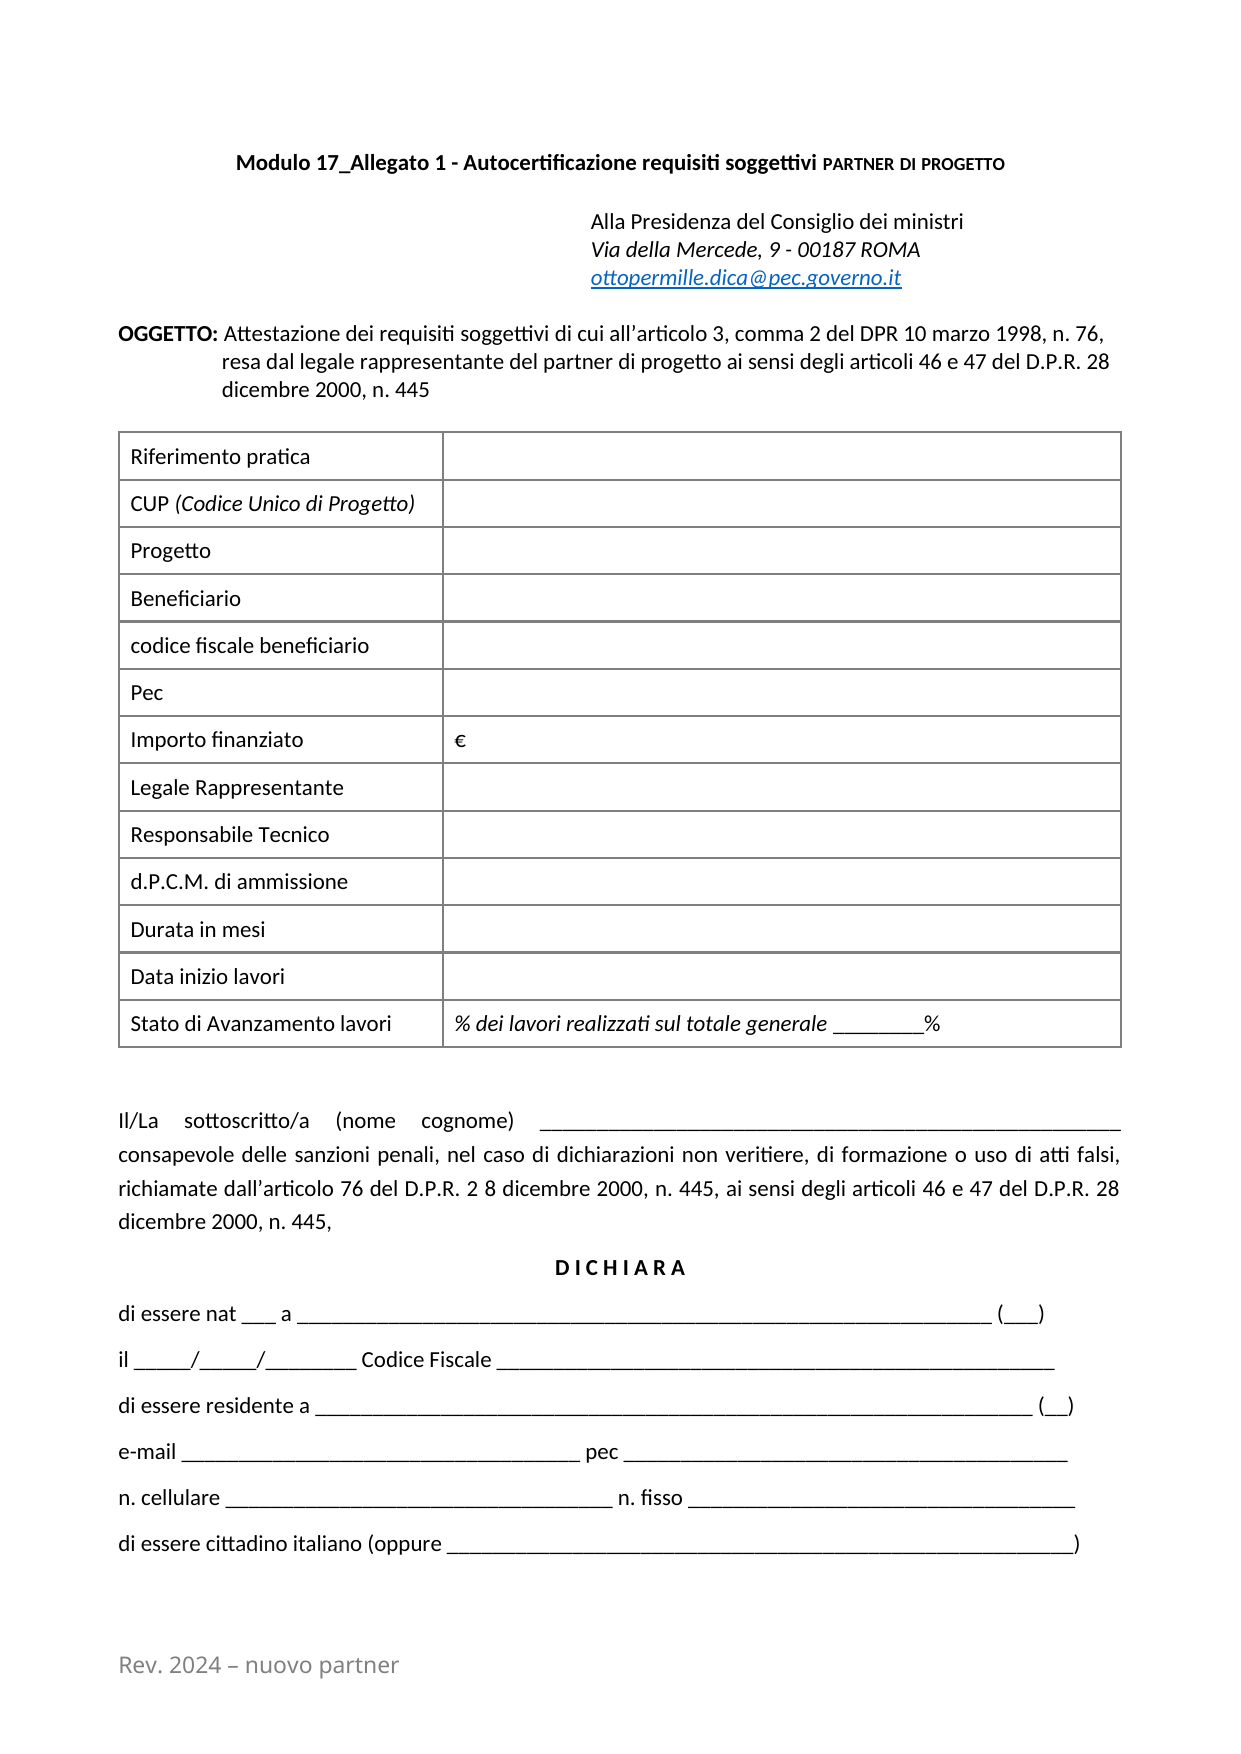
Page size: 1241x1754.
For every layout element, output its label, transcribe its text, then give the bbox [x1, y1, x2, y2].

table_cell Durata in mesi [120, 906, 442, 951]
table_cell d.P.C.M. di ammissione [120, 859, 442, 904]
table_cell € [444, 717, 1120, 762]
table_cell Data inizio lavori [120, 954, 442, 999]
table_cell % dei lavori realizzati sul totale generale ________% [444, 1001, 1120, 1046]
text di essere nat ___ a _____________________________________________________________ (___) [118, 1299, 1122, 1327]
table_cell CUP (Codice Unico di Progetto) [120, 481, 442, 526]
table_cell Responsabile Tecnico [120, 812, 442, 857]
text il _____/_____/________ Codice Fiscale _________________________________________________ [118, 1345, 1122, 1373]
table_cell [444, 954, 1120, 999]
table_cell [444, 528, 1120, 573]
table_cell Stato di Avanzamento lavori [120, 1001, 442, 1046]
table_cell codice fiscale beneficiario [120, 623, 442, 668]
table_header Riferimento pratica [120, 433, 442, 478]
table_cell Importo finanziato [120, 717, 442, 762]
text Il/La sottoscritto/a (nome cognome) ___________________________________________________ consapevole delle sanzioni penali, nel caso di dichiarazioni non veritiere, di formazione o uso di atti falsi, richiamate dall’articolo 76 del D.P.R. 2 8 dicembre 2000, n. 445, ai sensi degli articoli 46 e 47 del D.P.R. 28 dicembre 2000, n. 445, [118, 1107, 1122, 1235]
text di essere residente a _______________________________________________________________ (__) [118, 1391, 1122, 1419]
table_cell [444, 812, 1120, 857]
table_cell [444, 670, 1120, 715]
text n. cellulare __________________________________ n. fisso __________________________________ [118, 1483, 1122, 1511]
table_cell Pec [120, 670, 442, 715]
text Alla Presidenza del Consiglio dei ministri [591, 207, 1122, 235]
table_cell [444, 906, 1120, 951]
text Modulo 17_Allegato 1 - Autocertificazione requisiti soggettivi partner di progetto [118, 148, 1122, 176]
table_cell [444, 859, 1120, 904]
text ottopermille.dica@pec.governo.it [591, 263, 1122, 291]
table_cell Legale Rappresentante [120, 764, 442, 809]
text Via della Mercede, 9 - 00187 ROMA [591, 235, 1122, 263]
table_header [444, 433, 1120, 478]
table_cell [444, 764, 1120, 809]
text D I C H I A R A [118, 1253, 1122, 1281]
table_cell [444, 481, 1120, 526]
text Oggetto: Attestazione dei requisiti soggettivi di cui all’articolo 3, comma 2 del DPR 10 marzo 1998, n. 76, resa dal legale rappresentante del partner di progetto ai sensi degli articoli 46 e 47 del D.P.R. 28 dicembre 2000, n. 445 [118, 319, 1122, 403]
table_cell Progetto [120, 528, 442, 573]
table_cell [444, 575, 1120, 620]
text e-mail ___________________________________ pec _______________________________________ [118, 1437, 1122, 1465]
table_cell [444, 623, 1120, 668]
table_cell Beneficiario [120, 575, 442, 620]
text di essere cittadino italiano (oppure _______________________________________________________) [118, 1529, 1122, 1557]
